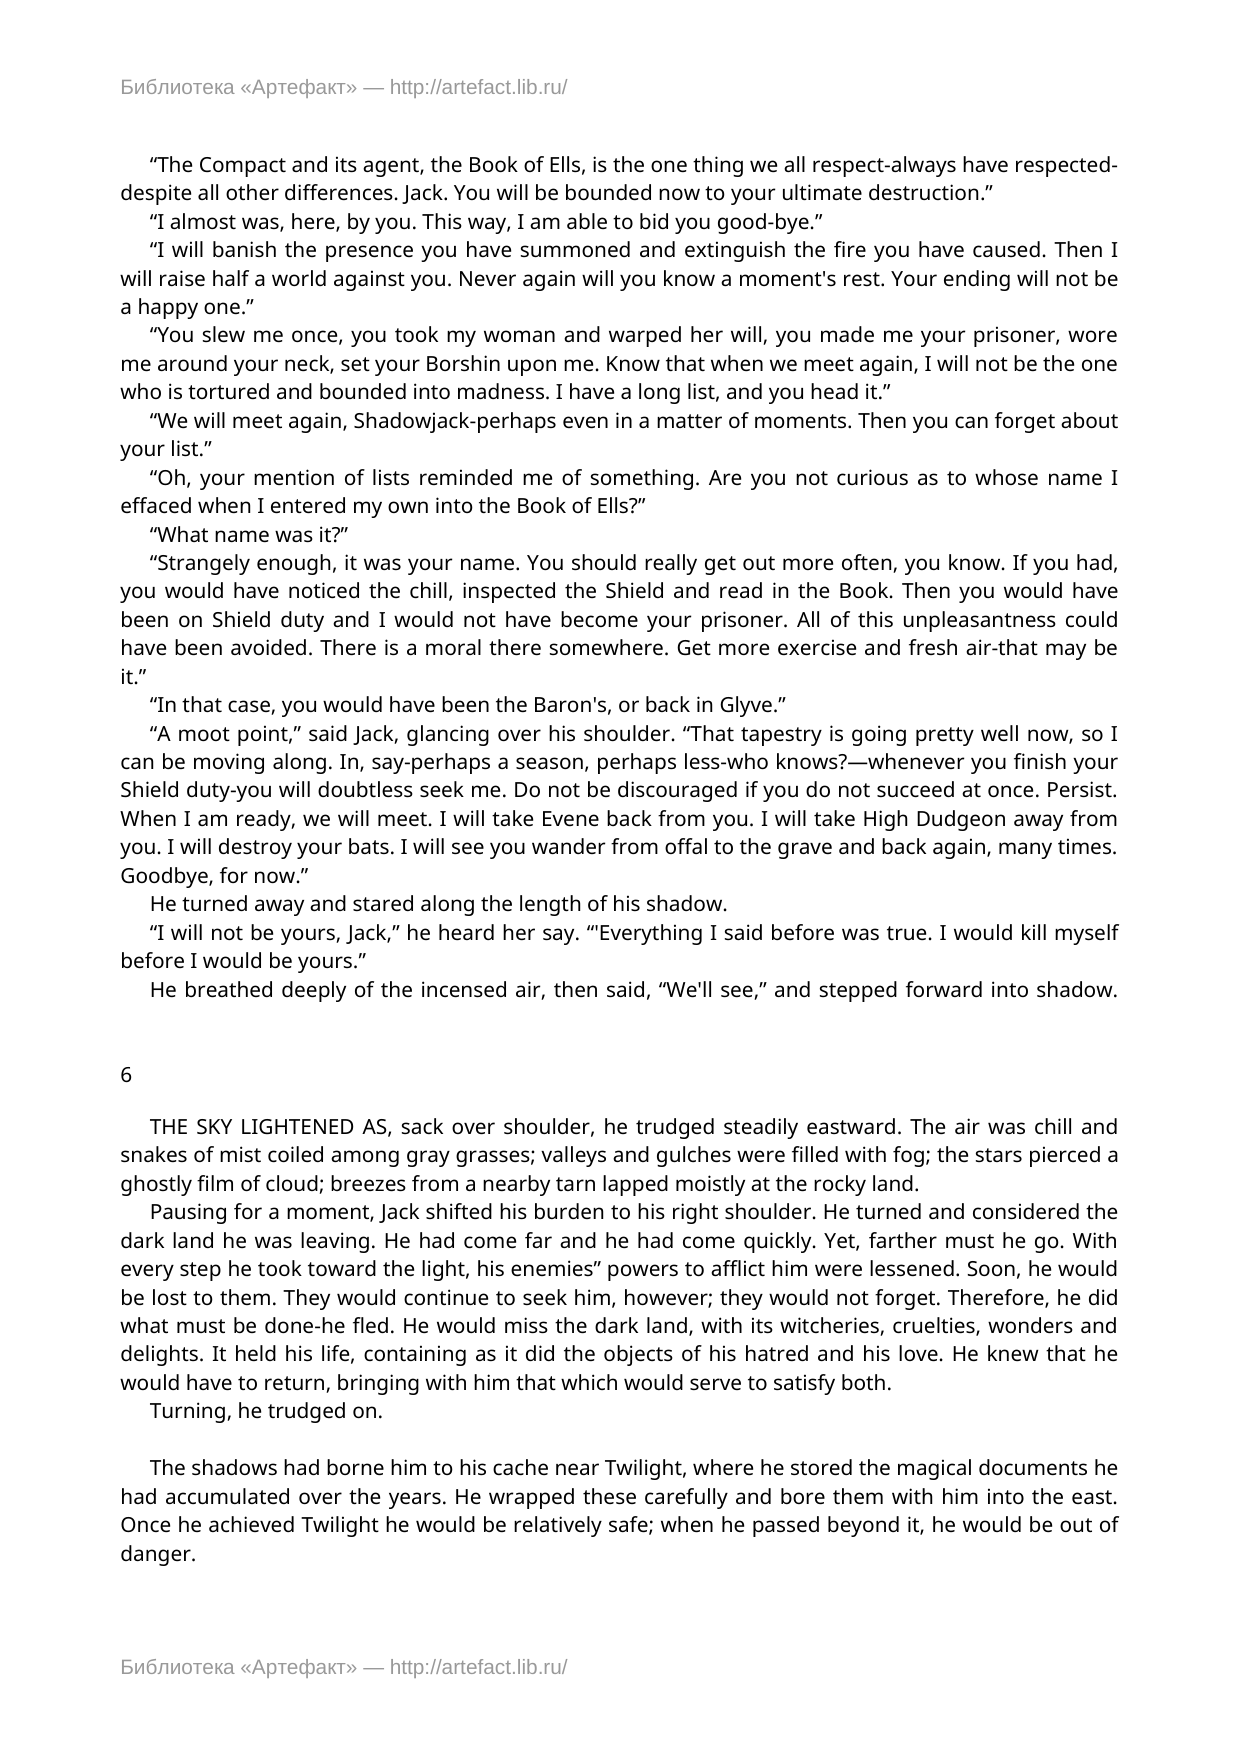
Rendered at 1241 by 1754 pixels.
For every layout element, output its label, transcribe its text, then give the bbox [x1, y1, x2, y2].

text “Oh, your mention of lists reminded me of something. Are you not curious as to whose name I effaced when I entered my own into the Book of Ells?” [120, 463, 1120, 520]
text Turning, he trudged on. [120, 1396, 1120, 1425]
text “I almost was, here, by you. This way, I am able to bid you good-bye.” [120, 207, 1120, 235]
text He turned away and stared along the length of his shadow. [120, 889, 1120, 918]
text “We will meet again, Shadowjack-perhaps even in a matter of moments. Then you can forget about your list.” [120, 406, 1120, 463]
text “The Compact and its agent, the Book of Ells, is the one thing we all respect-always have respected-despite all other differences. Jack. You will be bounded now to your ultimate destruction.” [120, 150, 1120, 207]
text “You slew me once, you took my woman and warped her will, you made me your prisoner, wore me around your neck, set your Borshin upon me. Know that when we meet again, I will not be the one who is tortured and bounded into madness. I have a long list, and you head it.” [120, 321, 1120, 406]
text The shadows had borne him to his cache near Twilight, where he stored the magical documents he had accumulated over the years. He wrapped these carefully and bore them with him into the east. Once he achieved Twilight he would be relatively safe; when he passed beyond it, he would be out of danger. [120, 1453, 1120, 1567]
text “I will banish the presence you have summoned and extinguish the fire you have caused. Then I will raise half a world against you. Never again will you know a moment's rest. Your ending will not be a happy one.” [120, 235, 1120, 321]
text “I will not be yours, Jack,” he heard her say. “'Everything I said before was true. I would kill myself before I would be yours.” [120, 918, 1120, 975]
text Pausing for a moment, Jack shifted his burden to his right shoulder. He turned and considered the dark land he was leaving. He had come far and he had come quickly. Yet, farther must he go. With every step he took toward the light, his enemies” powers to afflict him were lessened. Soon, he would be lost to them. They would continue to seek him, however; they would not forget. Therefore, he did what must be done-he fled. He would miss the dark land, with its witcheries, cruelties, wonders and delights. It held his life, containing as it did the objects of his hatred and his love. He knew that he would have to return, bringing with him that which would serve to satisfy both. [120, 1197, 1120, 1396]
text THE SKY LIGHTENED AS, sack over shoulder, he trudged steadily eastward. The air was chill and snakes of mist coiled among gray grasses; valleys and gulches were filled with fog; the stars pierced a ghostly film of cloud; breezes from a nearby tarn lapped moistly at the rocky land. [120, 1112, 1120, 1197]
text “A moot point,” said Jack, glancing over his shoulder. “That tapestry is going pretty well now, so I can be moving along. In, say-perhaps a season, perhaps less-who knows?—whenever you finish your Shield duty-you will doubtless seek me. Do not be discouraged if you do not succeed at once. Persist. When I am ready, we will meet. I will take Evene back from you. I will take High Dudgeon away from you. I will destroy your bats. I will see you wander from offal to the grave and back again, many times. Goodbye, for now.” [120, 719, 1120, 889]
text He breathed deeply of the incensed air, then said, “We'll see,” and stepped forward into shadow. 6 [120, 975, 1120, 1112]
text “In that case, you would have been the Baron's, or back in Glyve.” [120, 690, 1120, 719]
text “What name was it?” [120, 520, 1120, 548]
text “Strangely enough, it was your name. You should really get out more often, you know. If you had, you would have noticed the chill, inspected the Shield and read in the Book. Then you would have been on Shield duty and I would not have become your prisoner. All of this unpleasantness could have been avoided. There is a moral there somewhere. Get more exercise and fresh air-that may be it.” [120, 548, 1120, 690]
